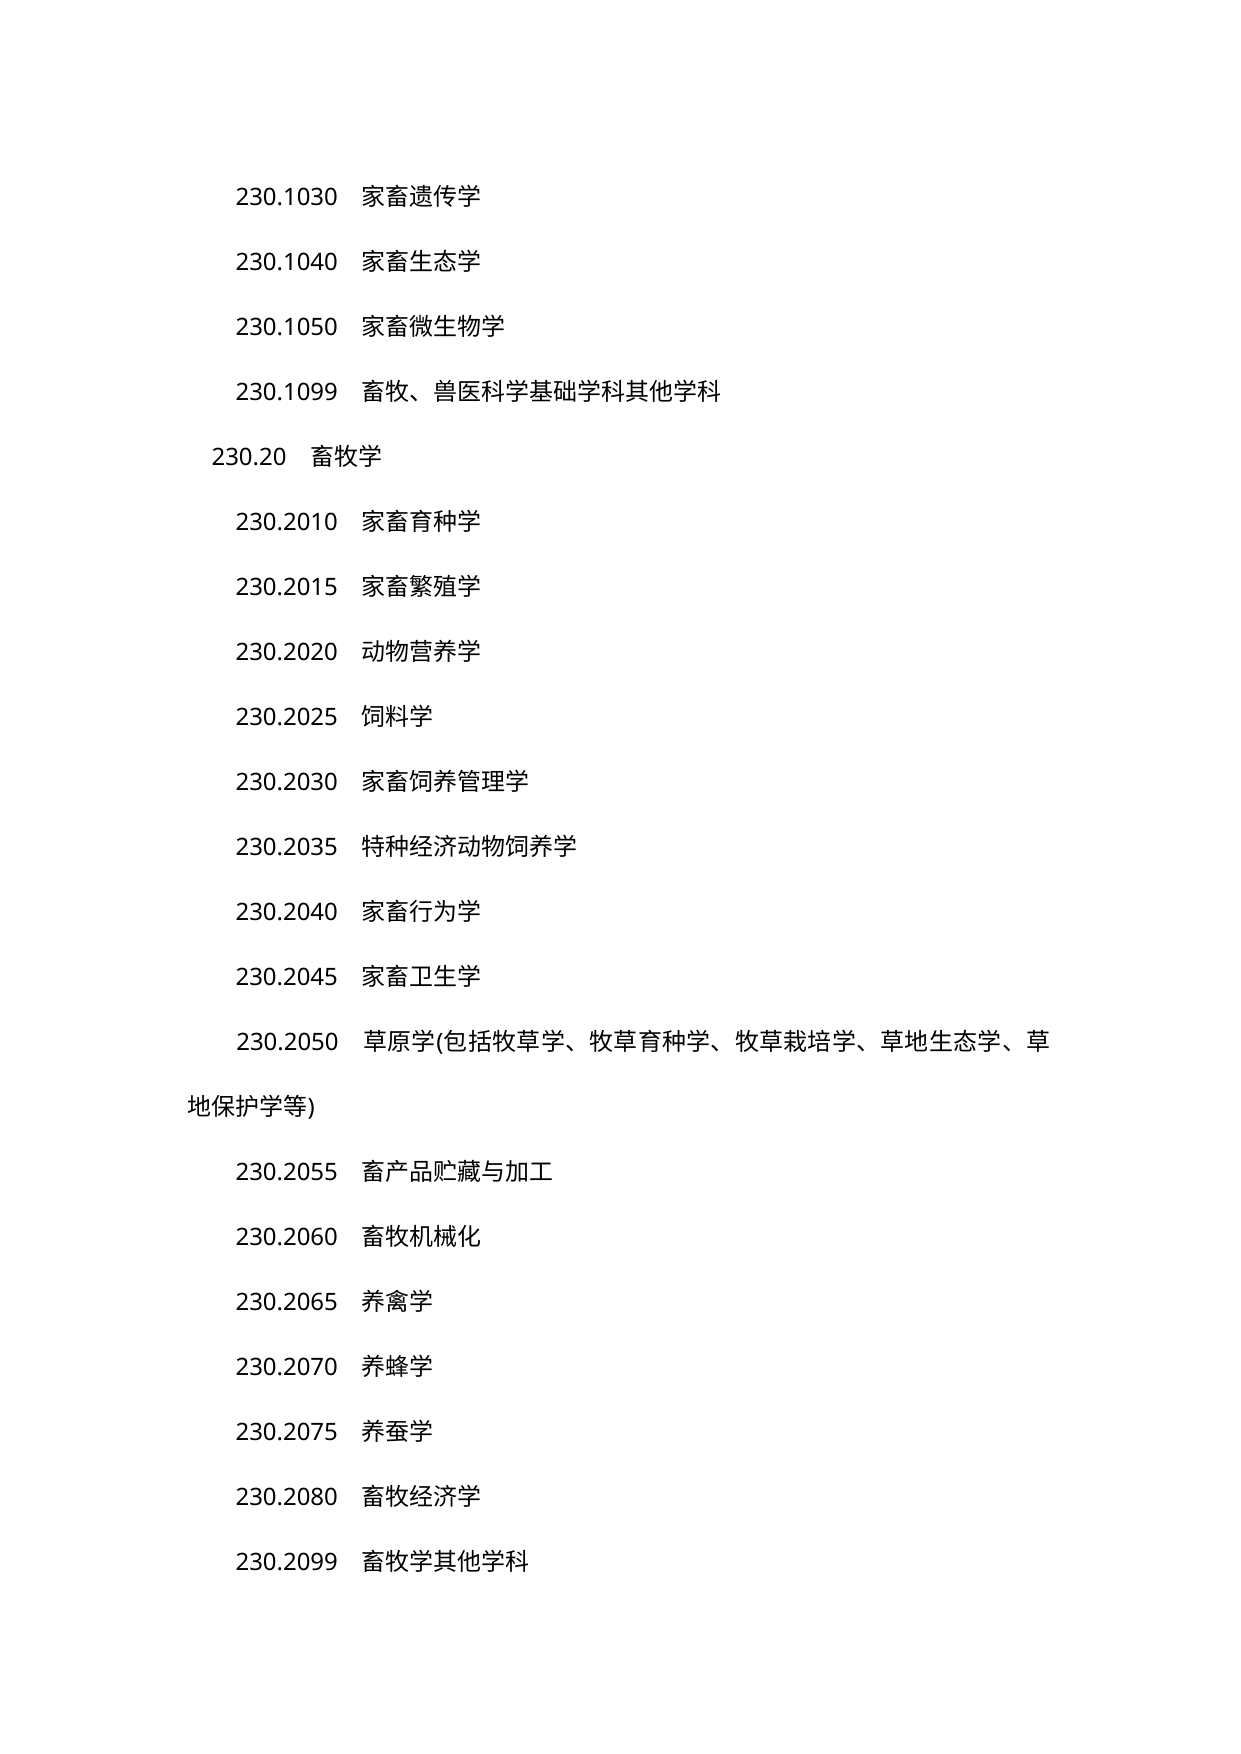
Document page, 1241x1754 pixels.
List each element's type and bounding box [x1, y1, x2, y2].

text [187, 162, 1053, 1592]
